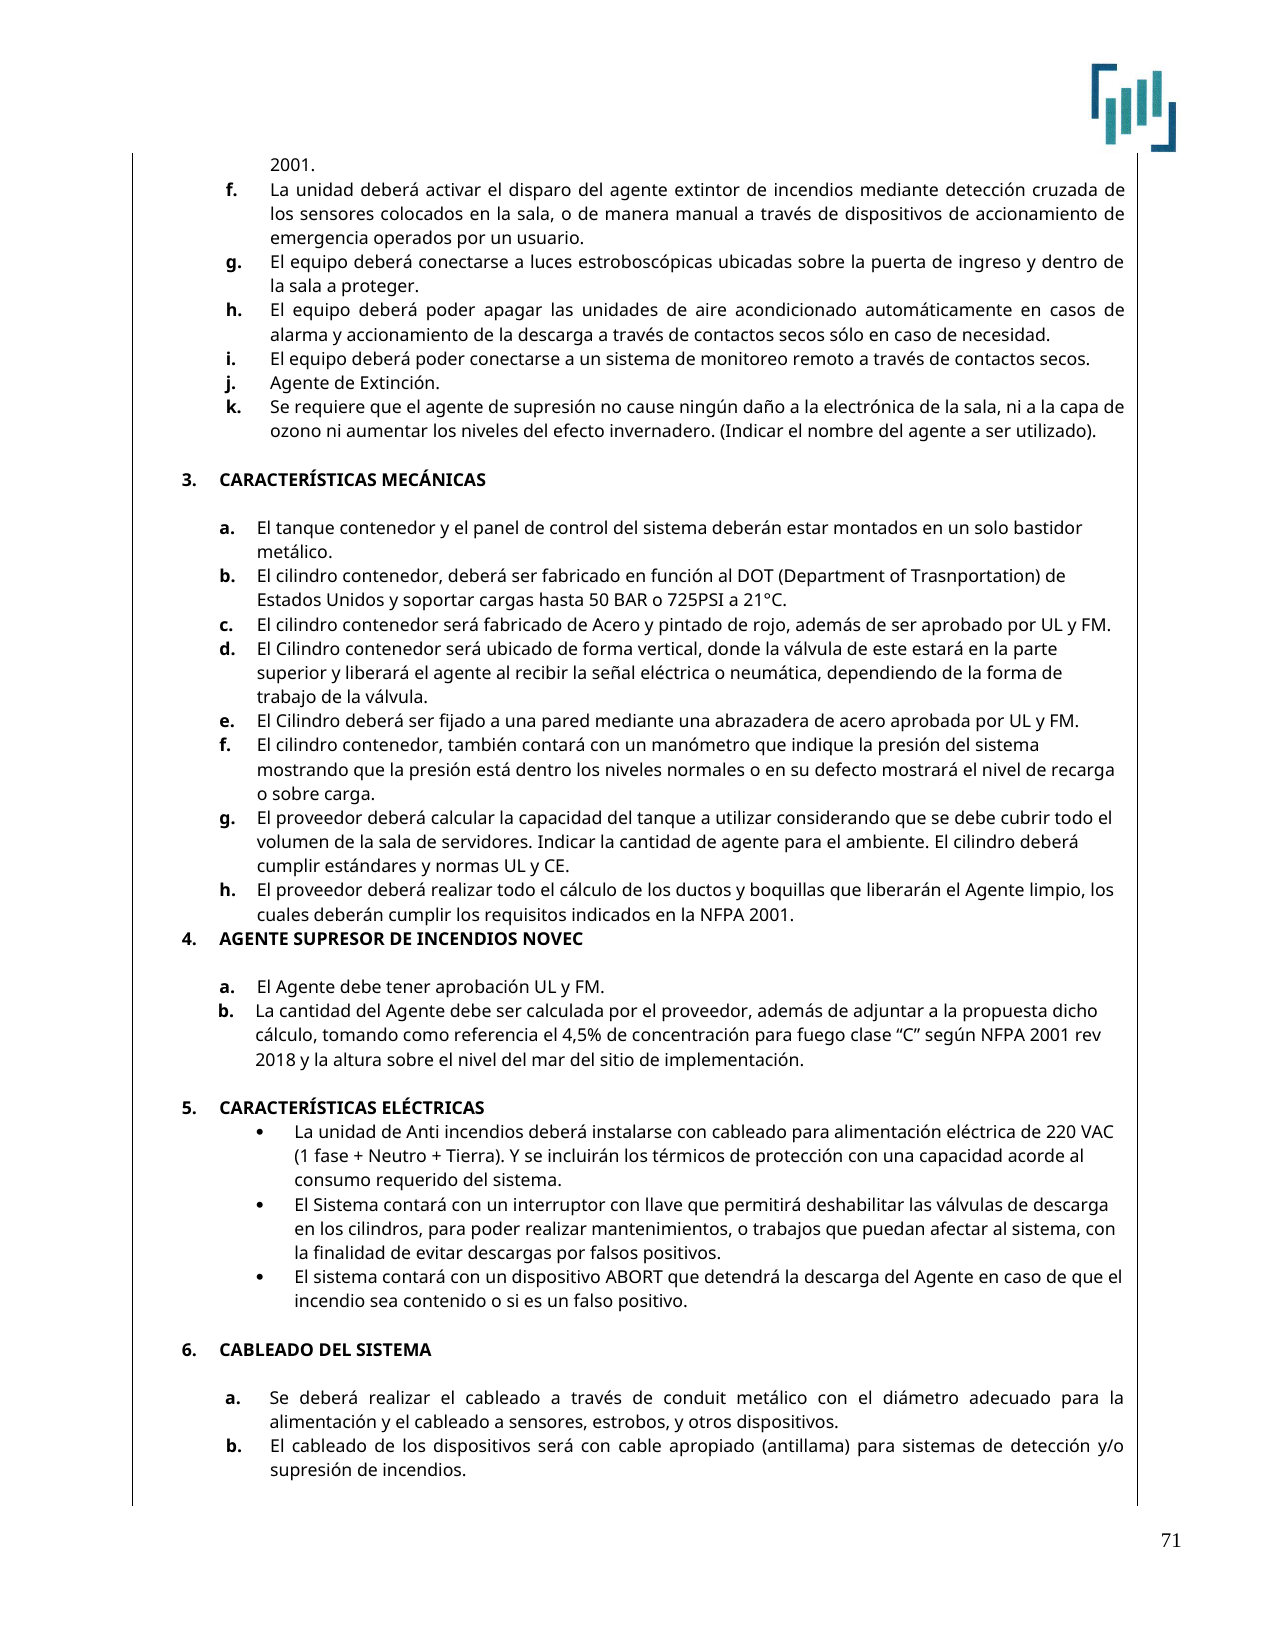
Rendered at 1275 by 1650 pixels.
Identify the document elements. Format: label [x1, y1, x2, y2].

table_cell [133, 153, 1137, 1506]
picture [1080, 59, 1182, 153]
